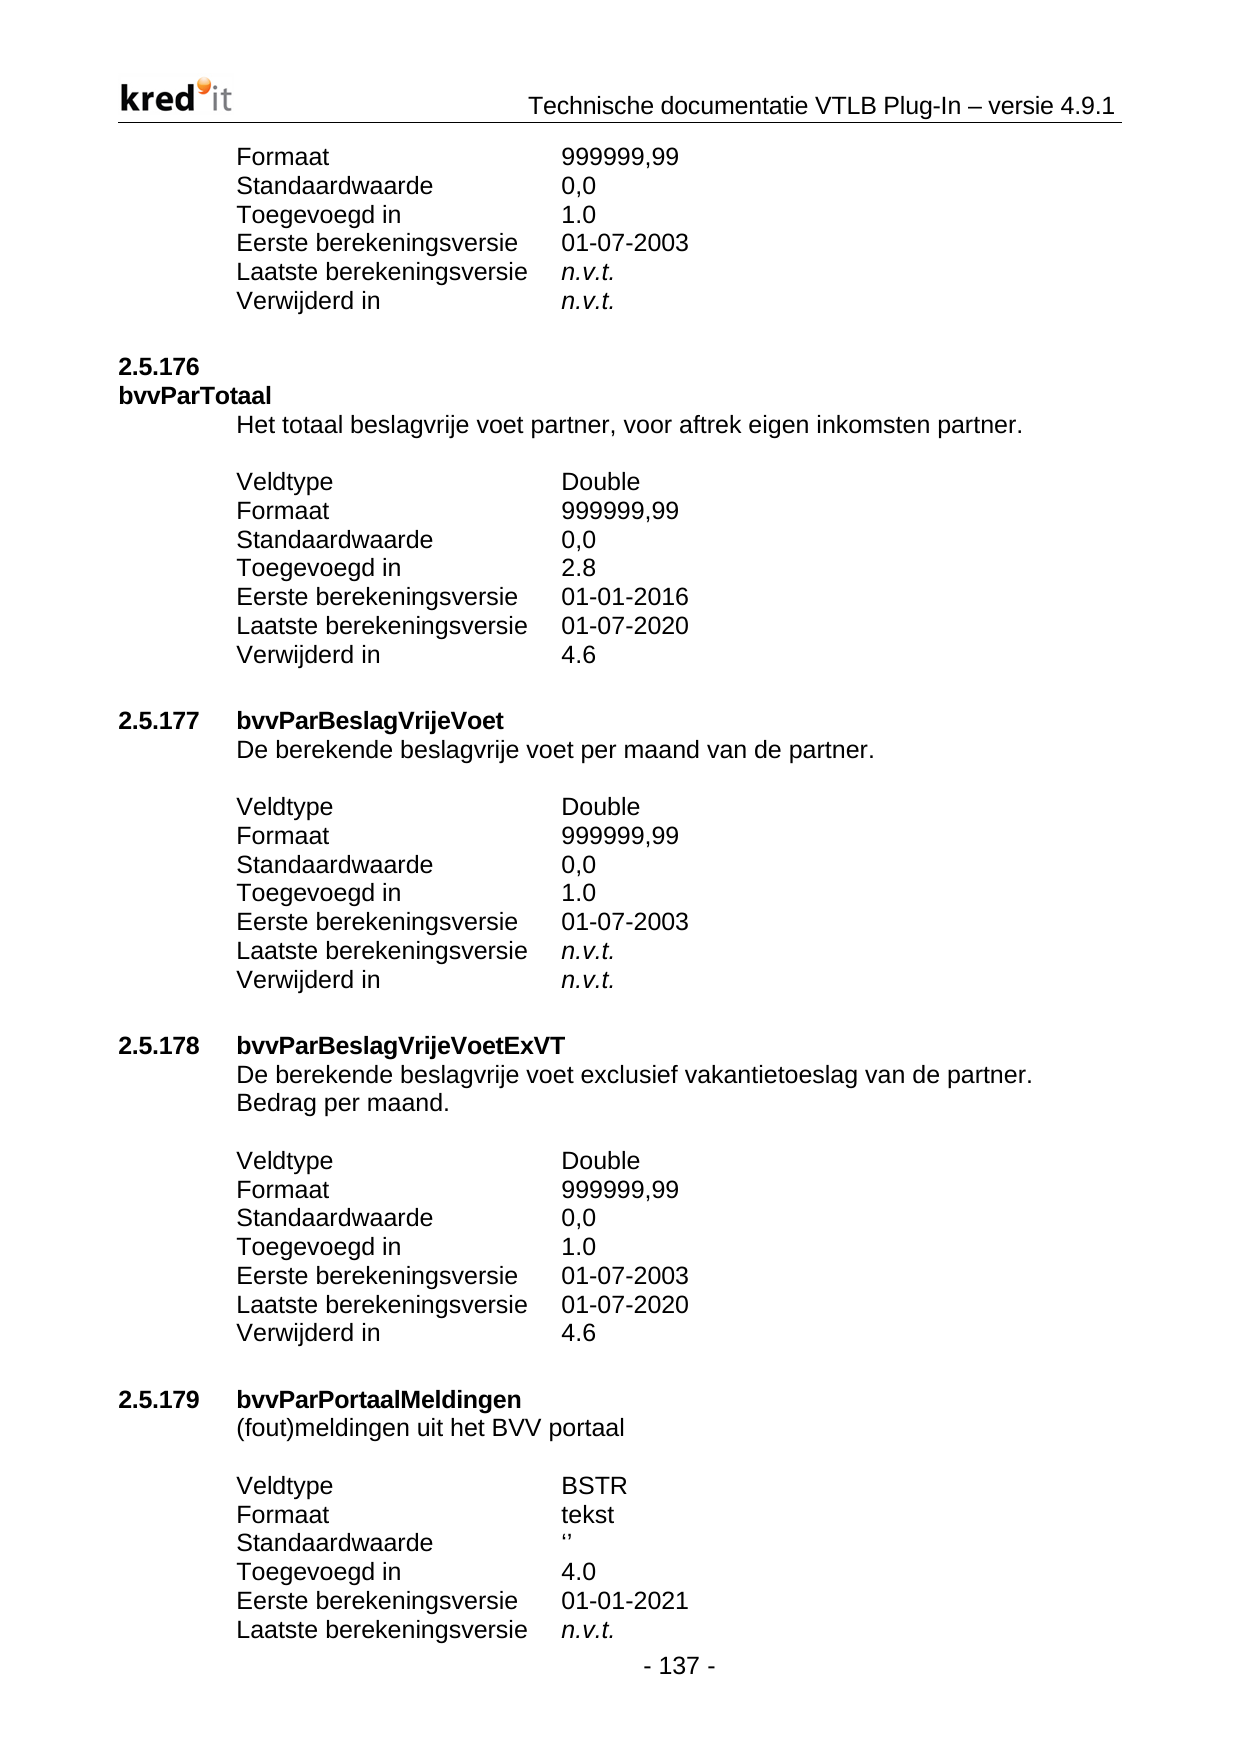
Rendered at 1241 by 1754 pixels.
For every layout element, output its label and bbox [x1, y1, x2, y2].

picture [118, 73, 234, 115]
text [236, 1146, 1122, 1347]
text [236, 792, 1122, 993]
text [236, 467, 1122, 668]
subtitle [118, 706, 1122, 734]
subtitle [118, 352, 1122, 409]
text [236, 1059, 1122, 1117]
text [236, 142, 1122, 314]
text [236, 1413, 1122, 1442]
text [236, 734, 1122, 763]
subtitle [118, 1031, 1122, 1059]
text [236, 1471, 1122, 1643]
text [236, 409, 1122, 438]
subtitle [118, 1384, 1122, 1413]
